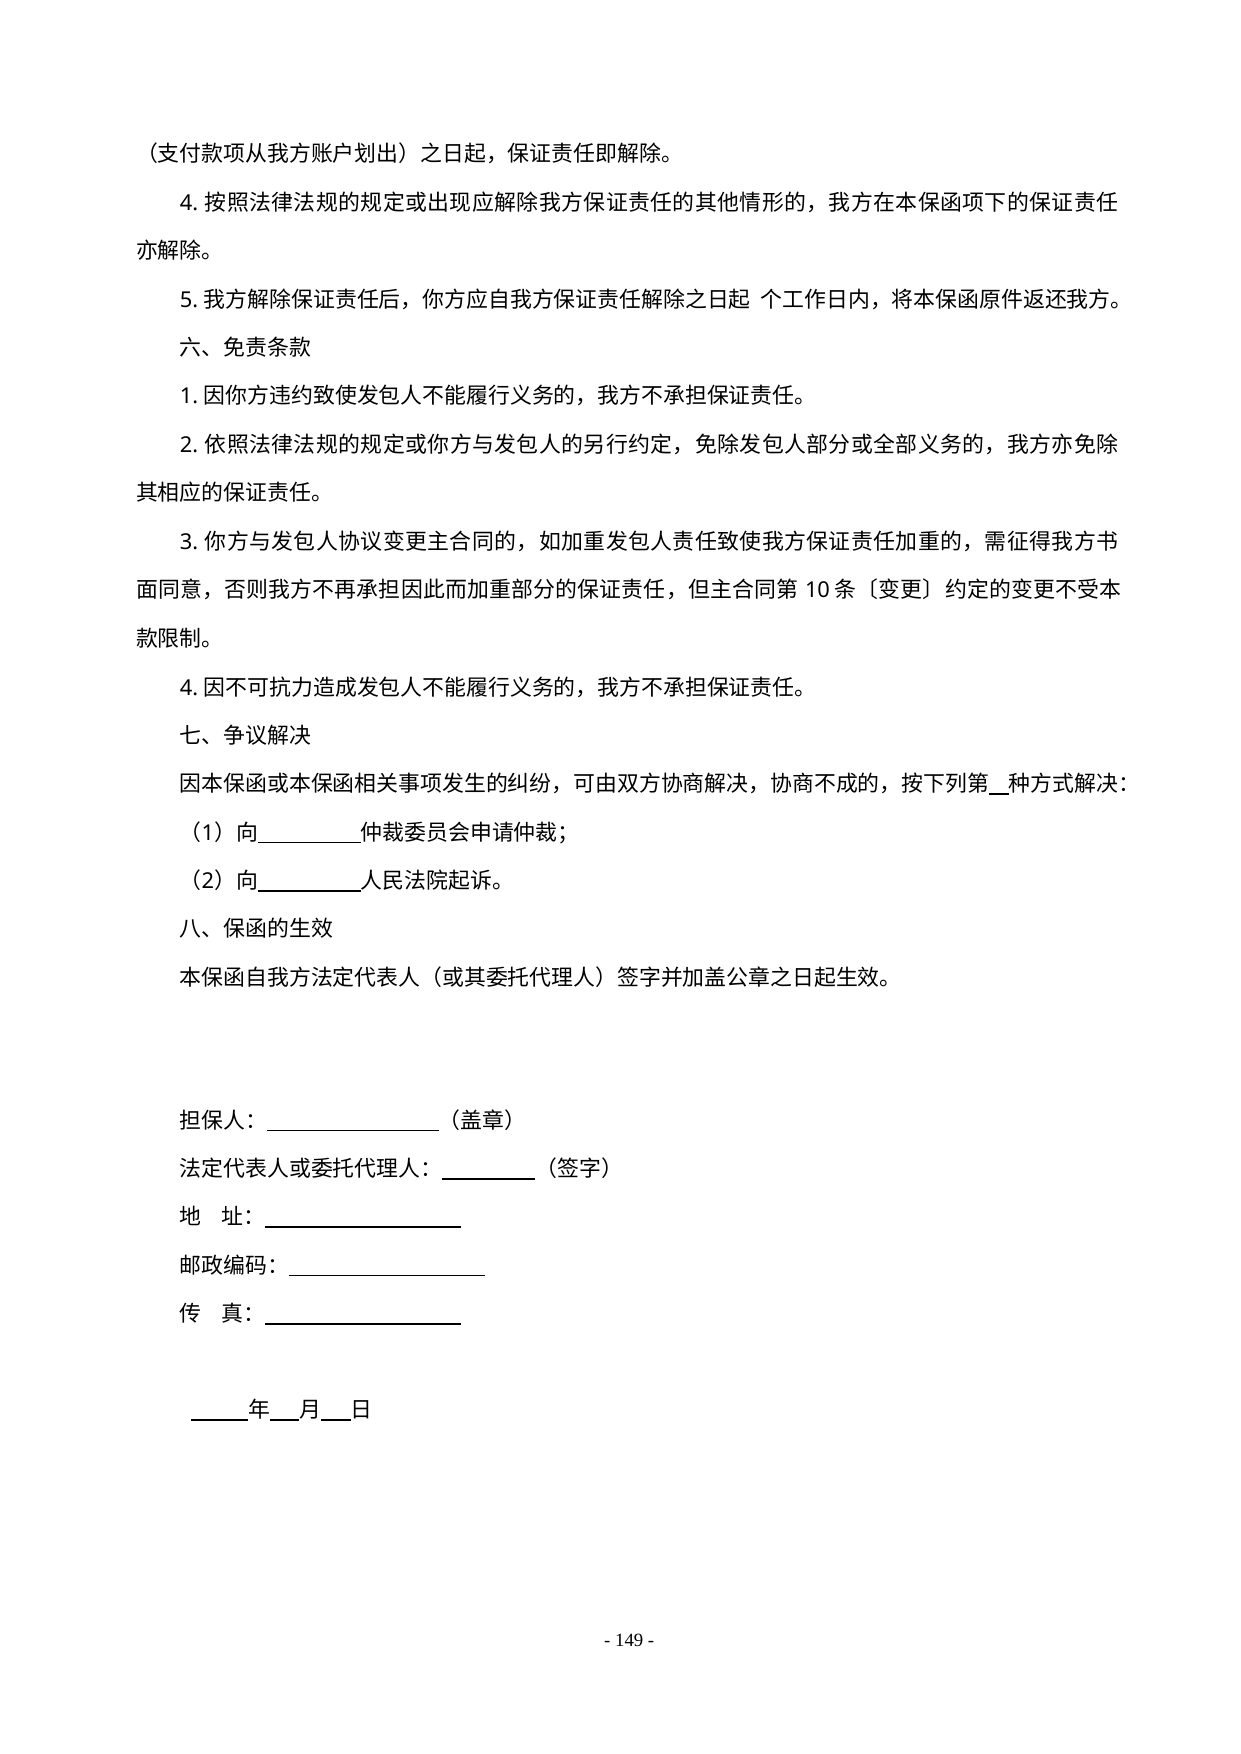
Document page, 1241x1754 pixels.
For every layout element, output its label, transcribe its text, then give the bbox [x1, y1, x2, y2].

text 邮政编码： [136, 1247, 1122, 1280]
text 因本保函或本保函相关事项发生的纠纷，可由双方协商解决，协商不成的，按下列第 种方式解决： [136, 766, 1122, 798]
text 担保人： （盖章） [136, 1102, 1122, 1135]
text （1）向 仲裁委员会申请仲裁； [136, 814, 1122, 847]
text （2）向 人民法院起诉。 [136, 862, 1122, 895]
text 六、免责条款 [136, 329, 1122, 362]
text 5. 我方解除保证责任后，你方应自我方保证责任解除之日起 个工作日内，将本保函原件返还我方。 [136, 281, 1122, 314]
text 法定代表人或委托代理人： （签字） [136, 1151, 1122, 1183]
text 2. 依照法律法规的规定或你方与发包人的另行约定，免除发包人部分或全部义务的，我方亦免除其相应的保证责任。 [136, 426, 1122, 507]
text 八、保函的生效 [136, 911, 1122, 943]
text 3. 我方按照本保函向你方履行保证责任所支付金额达到本保函保证金额时，自我方向你方支付（支付款项从我方账户划出）之日起，保证责任即解除。 [136, 136, 1122, 168]
text 3. 你方与发包人协议变更主合同的，如加重发包人责任致使我方保证责任加重的，需征得我方书面同意，否则我方不再承担因此而加重部分的保证责任，但主合同第10条〔变更〕约定的变更不受本款限制。 [136, 523, 1122, 653]
text 本保函自我方法定代表人（或其委托代理人）签字并加盖公章之日起生效。 [136, 959, 1122, 992]
text 传 真： [136, 1296, 1122, 1328]
text 地 址： [136, 1199, 1122, 1231]
text 4. 因不可抗力造成发包人不能履行义务的，我方不承担保证责任。 [136, 669, 1122, 702]
text 1. 因你方违约致使发包人不能履行义务的，我方不承担保证责任。 [136, 378, 1122, 410]
text 年 月 日 [136, 1391, 1122, 1424]
text 七、争议解决 [136, 717, 1122, 750]
text 4. 按照法律法规的规定或出现应解除我方保证责任的其他情形的，我方在本保函项下的保证责任亦解除。 [136, 184, 1122, 265]
